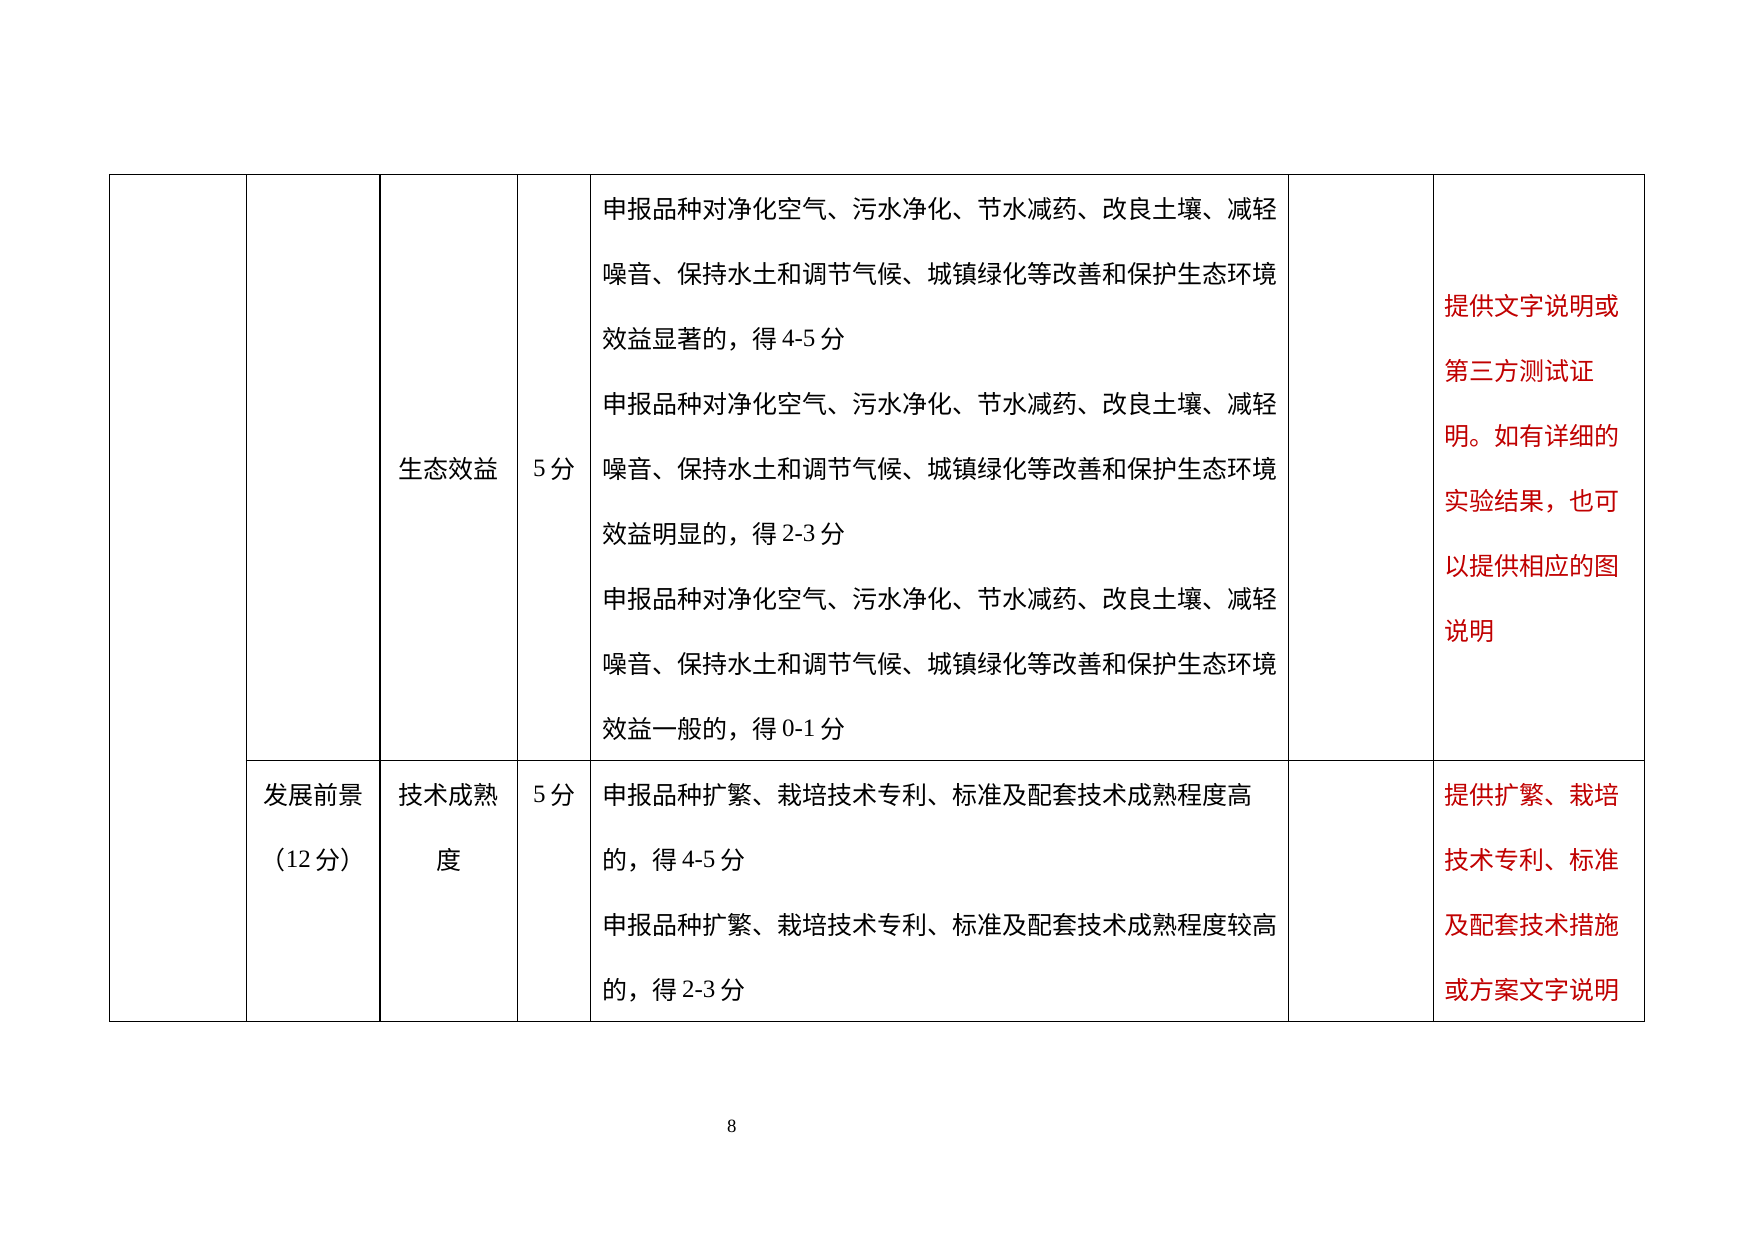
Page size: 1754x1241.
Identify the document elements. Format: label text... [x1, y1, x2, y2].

table_cell 生态效益 [381, 175, 517, 760]
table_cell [1434, 761, 1644, 1021]
table_cell 发展前景（12分） [247, 761, 379, 1021]
table_cell 提供文字说明或第三方测试证明。如有详细的实验结果，也可以提供相应的图说明 [1434, 175, 1644, 760]
table_cell 技术成熟度 [381, 761, 517, 1021]
table_cell 申报品种对净化空气、污水净化、节水减药、改良土壤、减轻噪音、保持水土和调节气候、城镇绿化等改善和保护生态环境效益显著的，得4-5分 申报品种对净化空气、污水净化、节水减药、改良土壤、减轻噪音、保持水土和调节气候、城镇绿化等改善和保护生态环境效益明显的，得2-3分 申报品种对净化空气、污水净化、节水减药、改良土壤、减轻噪音、保持水土和调节气候、城镇绿化等改善和保护生态环境效益一般的，得0-1分 [591, 175, 1288, 760]
table_cell 5分 [518, 761, 590, 1021]
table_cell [591, 761, 1288, 1021]
table_cell 5分 [518, 175, 590, 760]
table_cell [1289, 761, 1433, 1021]
table_cell [1289, 175, 1433, 760]
